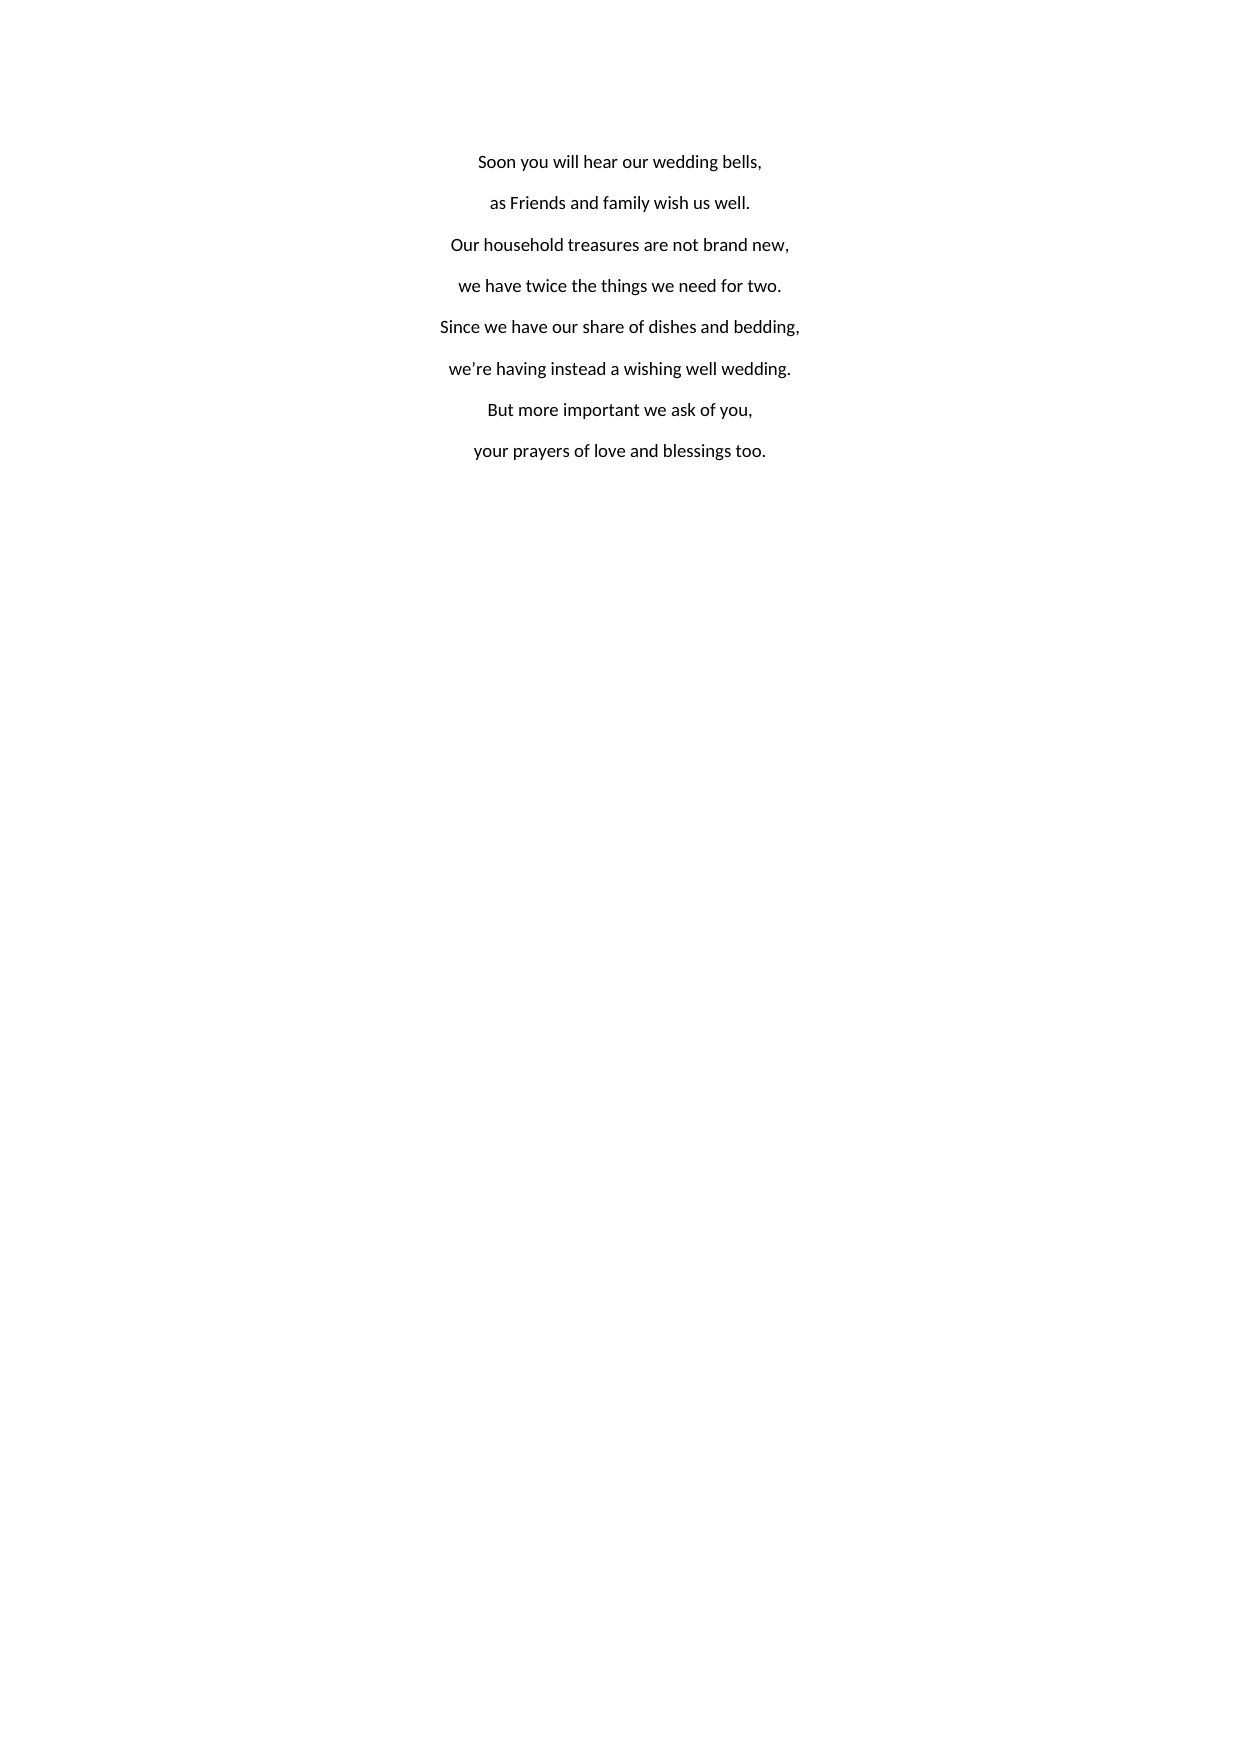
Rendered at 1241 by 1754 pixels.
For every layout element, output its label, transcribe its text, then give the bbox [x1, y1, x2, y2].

text as Friends and family wish us well. [150, 191, 1090, 214]
text Since we have our share of dishes and bedding, [150, 315, 1090, 338]
text Soon you will hear our wedding bells, [150, 150, 1090, 173]
text But more important we ask of you, [150, 398, 1090, 421]
text we have twice the things we need for two. [150, 274, 1090, 297]
text your prayers of love and blessings too. [150, 439, 1090, 462]
text we’re having instead a wishing well wedding. [150, 357, 1090, 380]
text Our household treasures are not brand new, [150, 233, 1090, 256]
